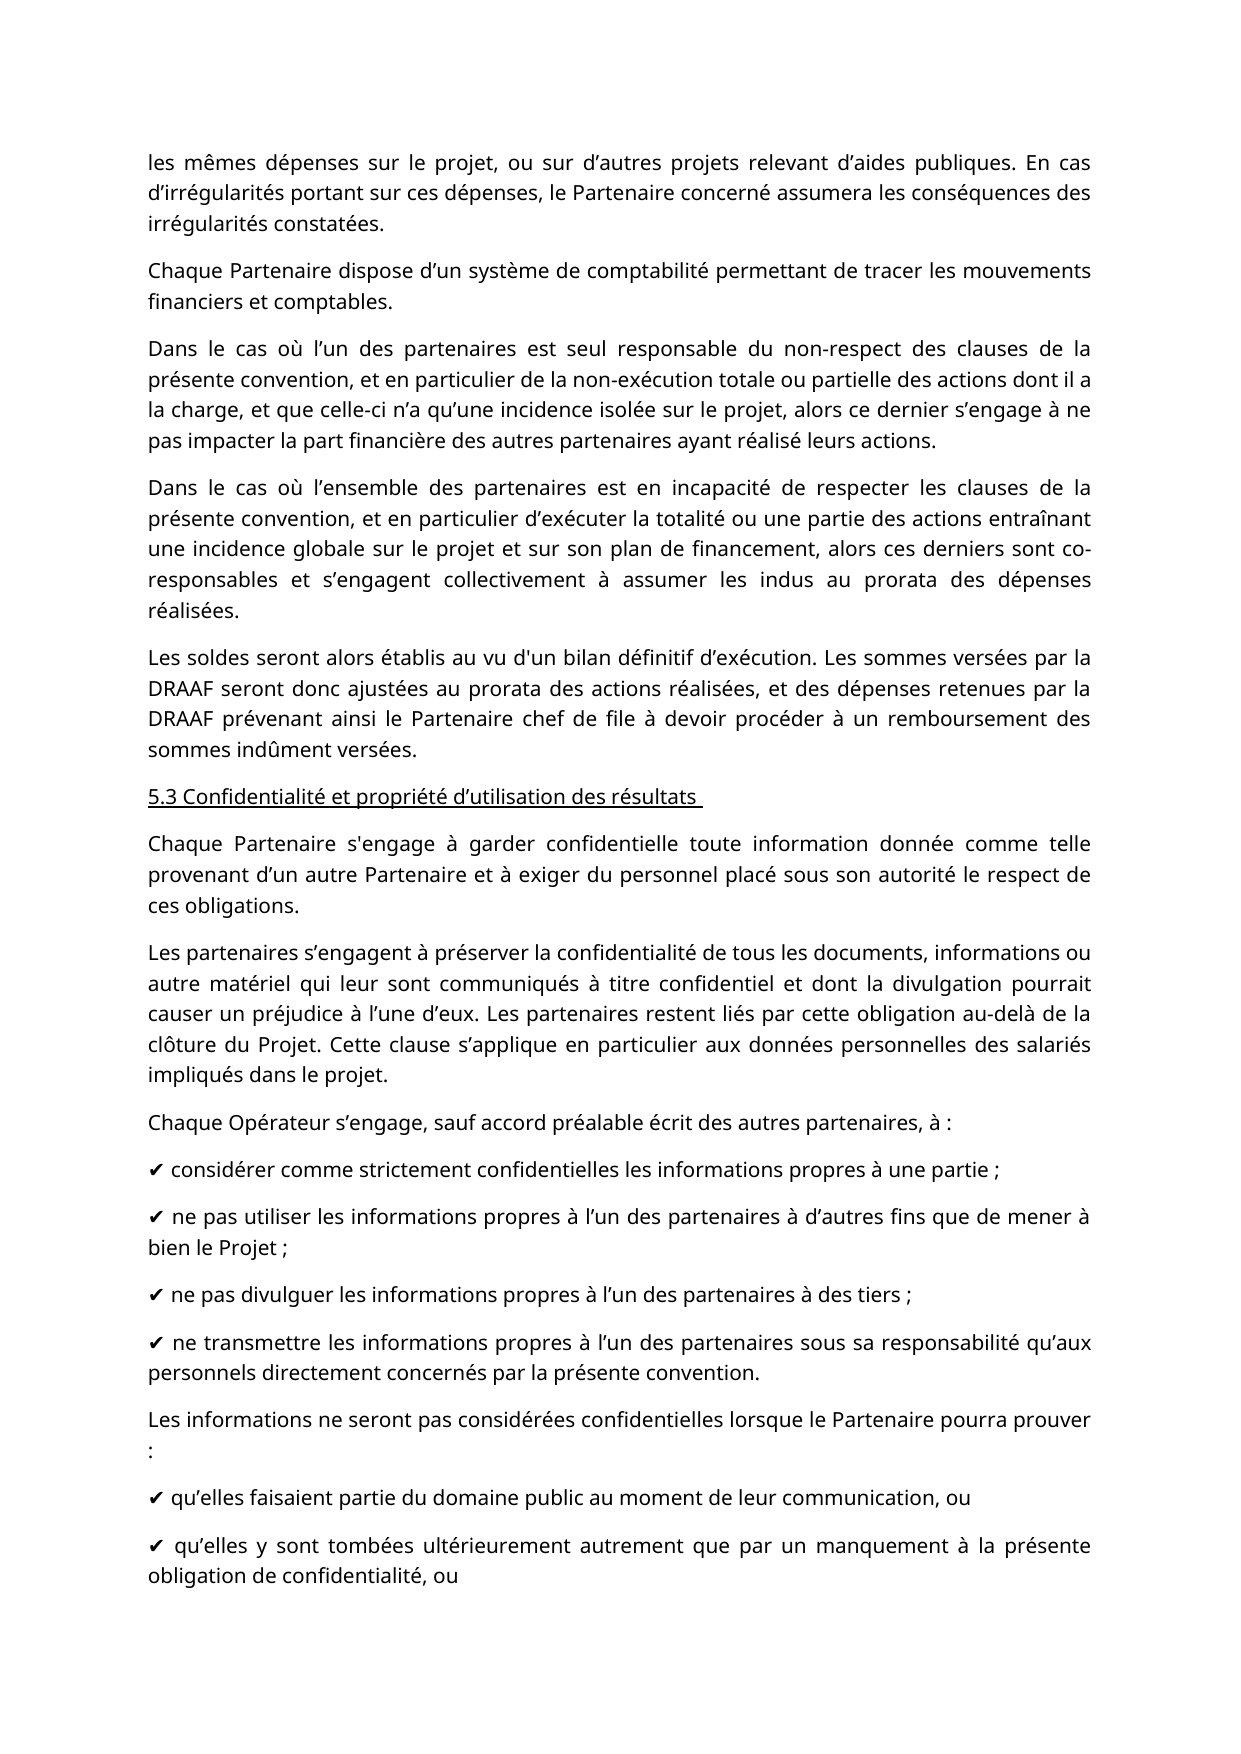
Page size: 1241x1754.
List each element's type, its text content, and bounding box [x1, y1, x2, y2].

text ✔ ne pas utiliser les informations propres à l’un des partenaires à d’autres fins que de mener à bien le Projet ; [148, 1202, 1093, 1261]
text Dans le cas où l’ensemble des partenaires est en incapacité de respecter les clauses de la présente convention, et en particulier d’exécuter la totalité ou une partie des actions entraînant une incidence globale sur le projet et sur son plan de financement, alors ces derniers sont co-responsables et s’engagent collectivement à assumer les indus au prorata des dépenses réalisées. [148, 473, 1093, 624]
text Les partenaires s’engagent à préserver la confidentialité de tous les documents, informations ou autre matériel qui leur sont communiqués à titre confidentiel et dont la divulgation pourrait causer un préjudice à l’une d’eux. Les partenaires restent liés par cette obligation au-delà de la clôture du Projet. Cette clause s’applique en particulier aux données personnelles des salariés impliqués dans le projet. [148, 938, 1093, 1089]
text Chaque Partenaire dispose d’un système de comptabilité permettant de tracer les mouvements financiers et comptables. [148, 256, 1093, 315]
text Les soldes seront alors établis au vu d'un bilan définitif d’exécution. Les sommes versées par la DRAAF seront donc ajustées au prorata des actions réalisées, et des dépenses retenues par la DRAAF prévenant ainsi le Partenaire chef de file à devoir procéder à un remboursement des sommes indûment versées. [148, 643, 1093, 763]
text Les informations ne seront pas considérées confidentielles lorsque le Partenaire pourra prouver : [148, 1406, 1093, 1464]
text ✔ considérer comme strictement confidentielles les informations propres à une partie ; [148, 1155, 1093, 1183]
text 5.3 Confidentialité et propriété d’utilisation des résultats [148, 782, 1093, 811]
text ✔ ne transmettre les informations propres à l’un des partenaires sous sa responsabilité qu’aux personnels directement concernés par la présente convention. [148, 1328, 1093, 1387]
text Dans le cas où l’un des partenaires est seul responsable du non-respect des clauses de la présente convention, et en particulier de la non-exécution totale ou partielle des actions dont il a la charge, et que celle-ci n’a qu’une incidence isolée sur le projet, alors ce dernier s’engage à ne pas impacter la part financière des autres partenaires ayant réalisé leurs actions. [148, 334, 1093, 454]
text Chaque Partenaire s'engage à garder confidentielle toute information donnée comme telle provenant d’un autre Partenaire et à exiger du personnel placé sous son autorité le respect de ces obligations. [148, 829, 1093, 919]
text ✔ qu’elles faisaient partie du domaine public au moment de leur communication, ou [148, 1483, 1093, 1512]
text Chaque Opérateur s’engage, sauf accord préalable écrit des autres partenaires, à : [148, 1108, 1093, 1136]
text ✔ ne pas divulguer les informations propres à l’un des partenaires à des tiers ; [148, 1280, 1093, 1309]
text ✔ qu’elles y sont tombées ultérieurement autrement que par un manquement à la présente obligation de confidentialité, ou [148, 1531, 1093, 1590]
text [148, 148, 1093, 237]
